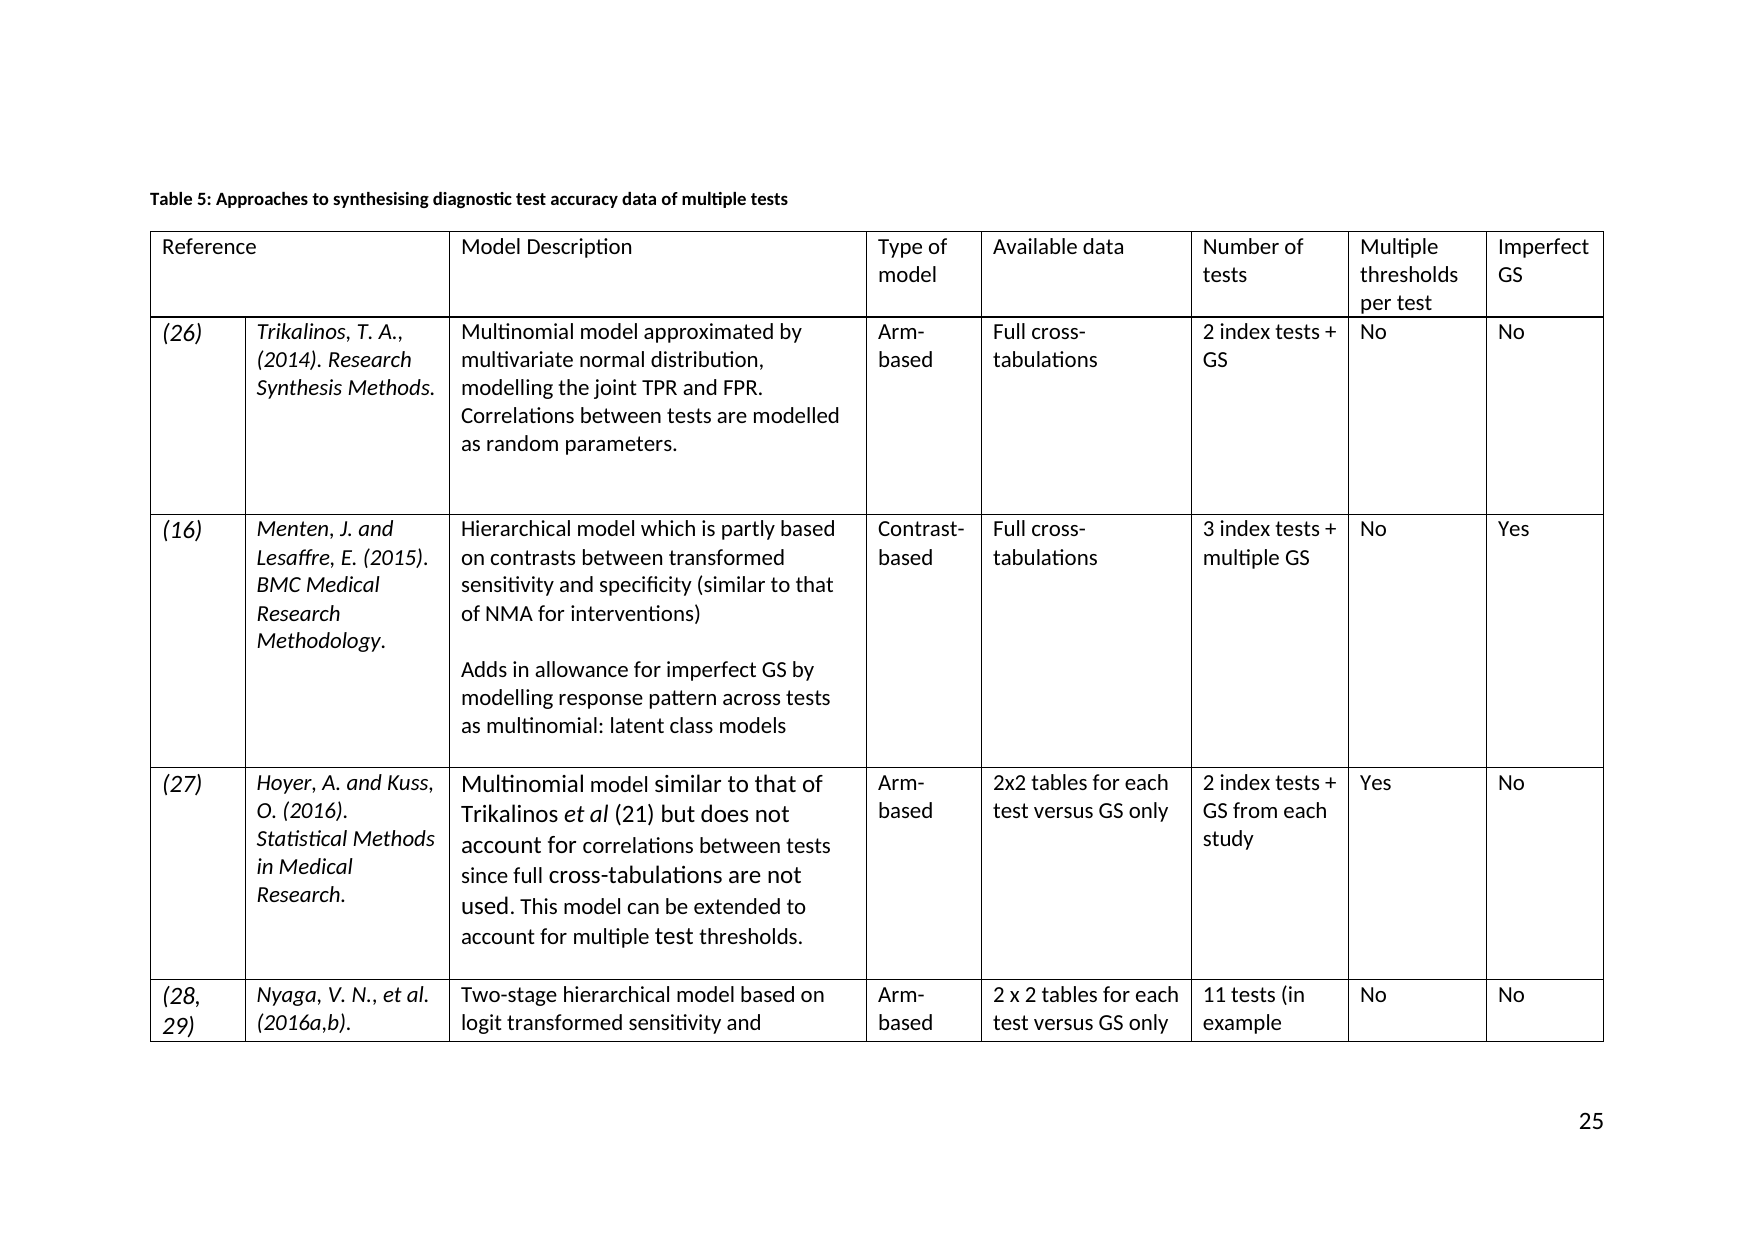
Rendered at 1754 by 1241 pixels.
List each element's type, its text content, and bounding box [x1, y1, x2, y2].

table_cell Multinomial model approximated by multivariate normal distribution, modelling the joint TPR and FPR. Correlations between tests are modelled as random parameters. [450, 318, 866, 513]
table_cell (16) [151, 515, 245, 767]
table_cell Yes [1349, 768, 1486, 979]
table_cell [982, 980, 1191, 1041]
table_cell No [1487, 980, 1603, 1041]
table_cell Contrast-based [867, 515, 981, 767]
table_cell Trikalinos, T. A., (2014). Research Synthesis Methods. [246, 318, 449, 513]
table_cell No [1349, 318, 1486, 513]
table_header Type of model [867, 232, 981, 316]
table_cell Arm-based [867, 980, 981, 1041]
table_cell (28, 29) [151, 980, 245, 1041]
table_cell Multinomial model similar to that of Trikalinos et al (21) but does not account for correlations between tests since full cross-tabulations are not used. This model can be extended to account for multiple test thresholds. [450, 768, 866, 979]
table_cell 2 index tests + GS from each study [1192, 768, 1348, 979]
table_cell (27) [151, 768, 245, 979]
table_cell (26) [151, 318, 245, 513]
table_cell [450, 980, 866, 1041]
table_cell Full cross-tabulations [982, 515, 1191, 767]
table_cell Full cross-tabulations [982, 318, 1191, 513]
table_cell No [1487, 768, 1603, 979]
table_header Imperfect GS [1487, 232, 1603, 316]
table_cell No [1349, 515, 1486, 767]
table_cell 2x2 tables for each test versus GS only [982, 768, 1191, 979]
table_cell No [1349, 980, 1486, 1041]
table_cell 3 index tests + multiple GS [1192, 515, 1348, 767]
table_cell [246, 980, 449, 1041]
table_header Number of tests [1192, 232, 1348, 316]
table_cell Hoyer, A. and Kuss, O. (2016). Statistical Methods in Medical Research. [246, 768, 449, 979]
table_header Model Description [450, 232, 866, 316]
table_cell Arm-based [867, 318, 981, 513]
table_header Multiple thresholds per test [1349, 232, 1486, 316]
table_cell Yes [1487, 515, 1603, 767]
table_header Available data [982, 232, 1191, 316]
table_cell Menten, J. and Lesaffre, E. (2015). BMC Medical Research Methodology. [246, 515, 449, 767]
table_header Reference [151, 232, 449, 316]
text Table 5: Approaches to synthesising diagnostic test accuracy data of multiple tests [150, 187, 1604, 210]
table_cell 2 index tests + GS [1192, 318, 1348, 513]
table_cell Hierarchical model which is partly based on contrasts between transformed sensitivity and specificity (similar to that of NMA for interventions) Adds in allowance for imperfect GS by modelling response pattern across tests as multinomial: latent class models [450, 515, 866, 767]
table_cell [1192, 980, 1348, 1041]
table_cell No [1487, 318, 1603, 513]
table_cell Arm-based [867, 768, 981, 979]
